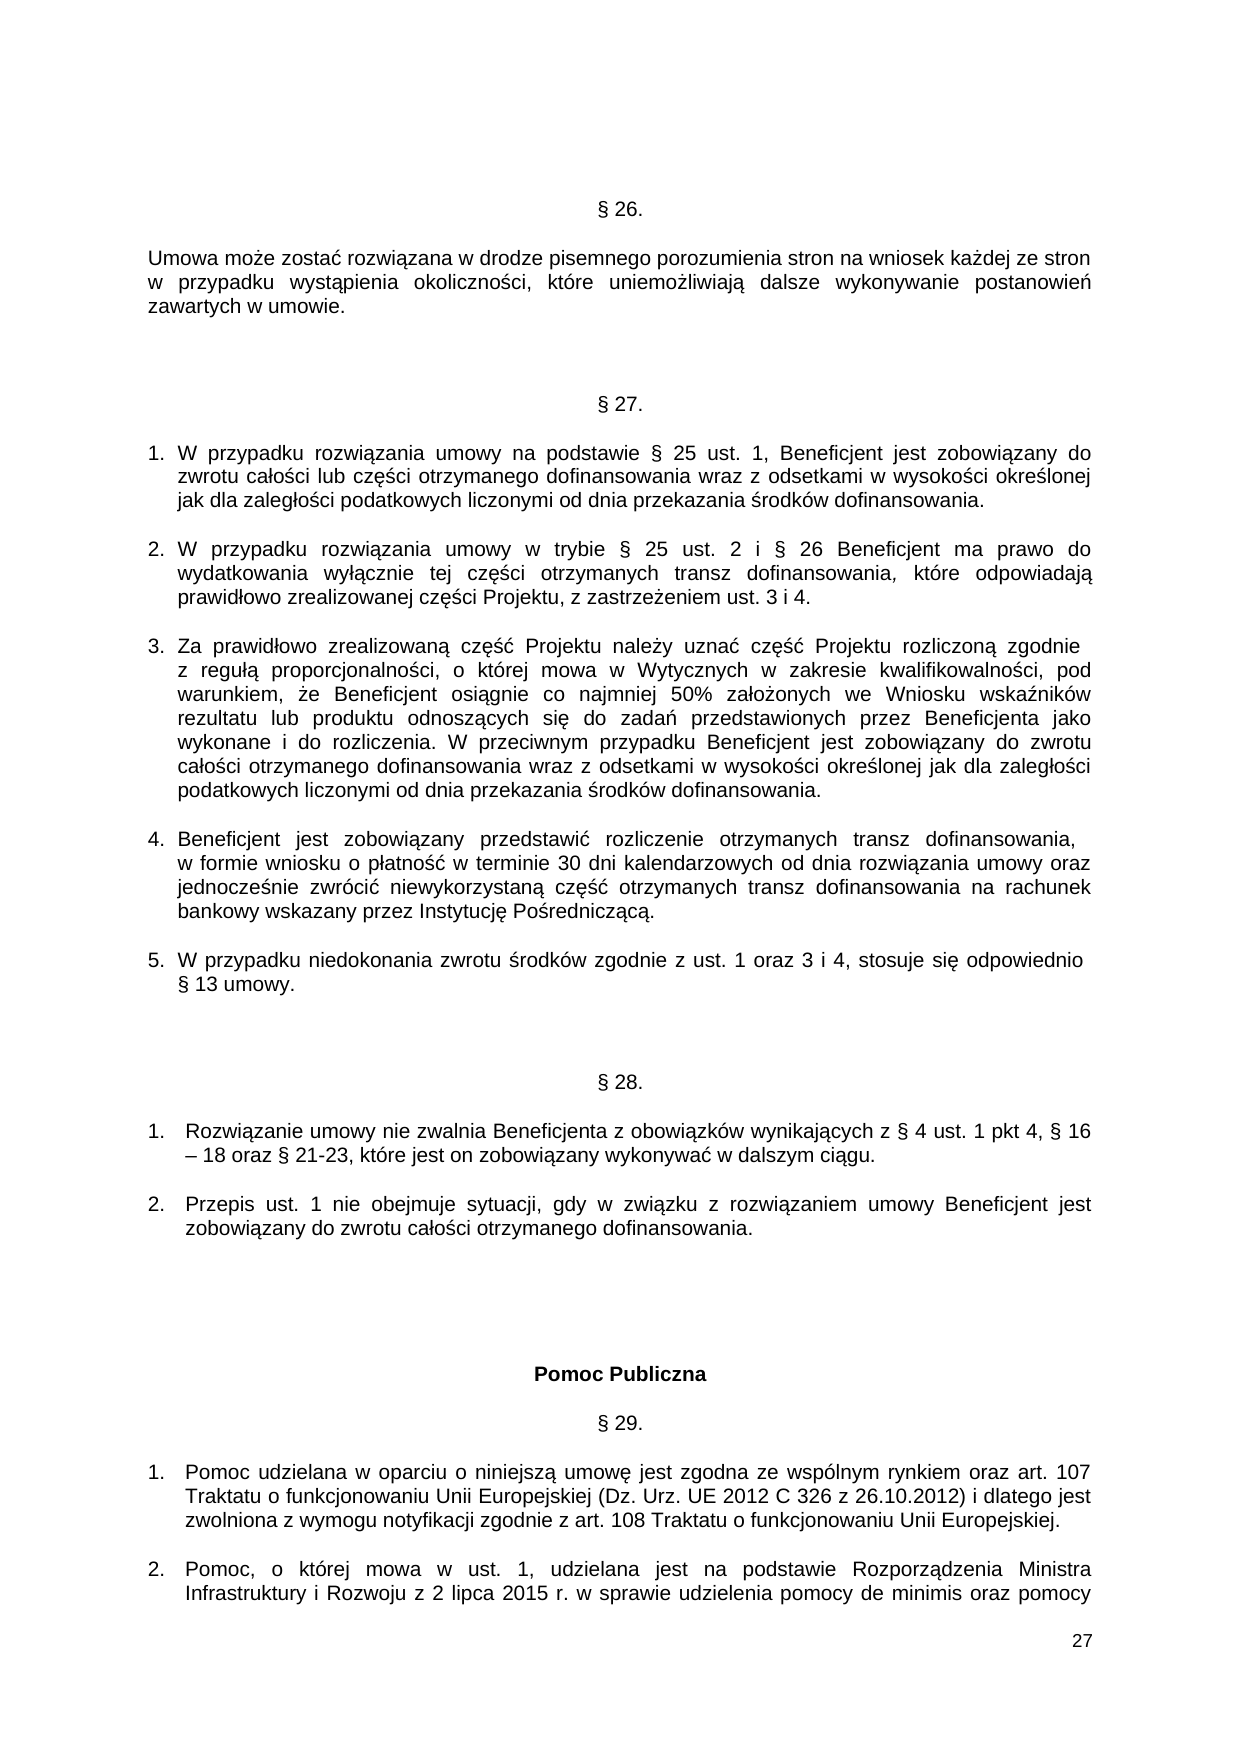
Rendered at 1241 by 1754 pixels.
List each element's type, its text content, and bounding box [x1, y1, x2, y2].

list Rozwiązanie umowy nie zwalnia Beneficjenta z obowiązków wynikających z § 4 ust. 1 pkt 4, § 16 – 18 oraz § 21-23, które jest on zobowiązany wykonywać w dalszym ciągu. [148, 1118, 1092, 1166]
list Za prawidłowo zrealizowaną część Projektu należy uznać część Projektu rozliczoną zgodnie z regułą proporcjonalności, o której mowa w Wytycznych w zakresie kwalifikowalności, pod warunkiem, że Beneficjent osiągnie co najmniej 50% założonych we Wniosku wskaźników rezultatu lub produktu odnoszących się do zadań przedstawionych przez Beneficjenta jako wykonane i do rozliczenia. W przeciwnym przypadku Beneficjent jest zobowiązany do zwrotu całości otrzymanego dofinansowania wraz z odsetkami w wysokości określonej jak dla zaległości podatkowych liczonymi od dnia przekazania środków dofinansowania. [148, 634, 1092, 802]
text Umowa może zostać rozwiązana w drodze pisemnego porozumienia stron na wniosek każdej ze stron w przypadku wystąpienia okoliczności, które uniemożliwiają dalsze wykonywanie postanowień zawartych w umowie. [148, 246, 1092, 317]
list W przypadku rozwiązania umowy na podstawie § 25 ust. 1, Beneficjent jest zobowiązany do zwrotu całości lub części otrzymanego dofinansowania wraz z odsetkami w wysokości określonej jak dla zaległości podatkowych liczonymi od dnia przekazania środków dofinansowania. [148, 440, 1092, 512]
text § 28. [148, 1069, 1092, 1093]
text Pomoc Publiczna [148, 1362, 1092, 1386]
text § 29. [148, 1411, 1092, 1435]
list Przepis ust. 1 nie obejmuje sytuacji, gdy w związku z rozwiązaniem umowy Beneficjent jest zobowiązany do zwrotu całości otrzymanego dofinansowania. [148, 1191, 1092, 1239]
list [148, 1557, 1092, 1605]
list W przypadku niedokonania zwrotu środków zgodnie z ust. 1 oraz 3 i 4, stosuje się odpowiednio § 13 umowy. [148, 948, 1092, 996]
list W przypadku rozwiązania umowy w trybie § 25 ust. 2 i § 26 Beneficjent ma prawo do wydatkowania wyłącznie tej części otrzymanych transz dofinansowania, które odpowiadają prawidłowo zrealizowanej części Projektu, z zastrzeżeniem ust. 3 i 4. [148, 537, 1092, 609]
text § 27. [148, 391, 1092, 415]
list Beneficjent jest zobowiązany przedstawić rozliczenie otrzymanych transz dofinansowania, w formie wniosku o płatność w terminie 30 dni kalendarzowych od dnia rozwiązania umowy oraz jednocześnie zwrócić niewykorzystaną część otrzymanych transz dofinansowania na rachunek bankowy wskazany przez Instytucję Pośredniczącą. [148, 827, 1092, 923]
list Pomoc udzielana w oparciu o niniejszą umowę jest zgodna ze wspólnym rynkiem oraz art. 107 Traktatu o funkcjonowaniu Unii Europejskiej (Dz. Urz. UE 2012 C 326 z 26.10.2012) i dlatego jest zwolniona z wymogu notyfikacji zgodnie z art. 108 Traktatu o funkcjonowaniu Unii Europejskiej. [148, 1460, 1092, 1532]
text § 26. [148, 197, 1092, 221]
